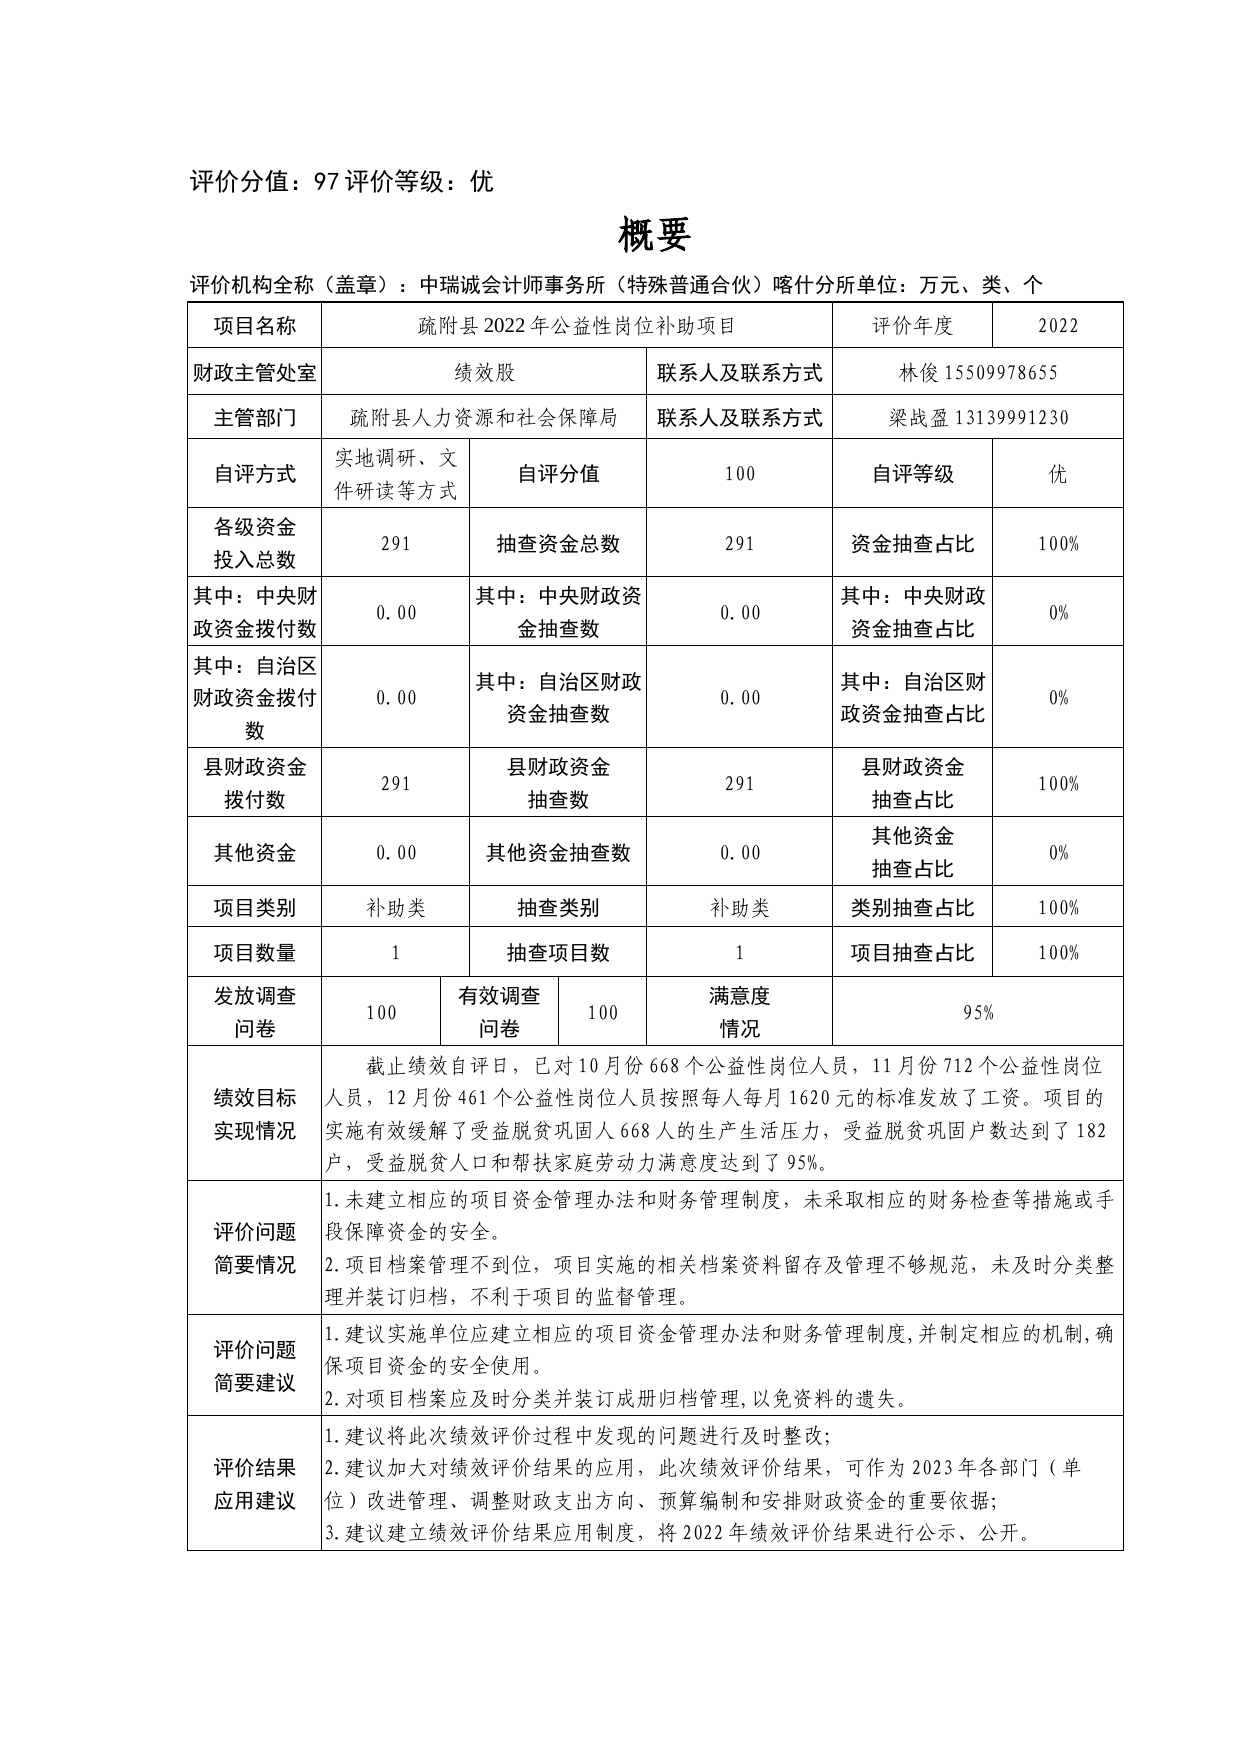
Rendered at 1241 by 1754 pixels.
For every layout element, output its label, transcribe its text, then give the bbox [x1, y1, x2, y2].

table_cell 其中：自治区财政资金抽查数 [470, 646, 646, 747]
table_cell 自评分值 [470, 439, 646, 507]
table_cell 其中：中央财政资金抽查占比 [833, 577, 992, 645]
table_cell 项目名称 [188, 303, 321, 347]
table_cell 抽查资金总数 [470, 508, 646, 576]
table_cell 其中：自治区财政资金拨付数 [188, 646, 321, 747]
table_cell 2022 [993, 303, 1123, 347]
table_cell 满意度 情况 [647, 977, 832, 1045]
table_cell 财政主管处室 [188, 348, 321, 394]
table_cell 评价结果 应用建议 [188, 1416, 321, 1549]
table_cell 100% [993, 927, 1123, 976]
table_cell 0.00 [647, 577, 832, 645]
table_cell 0.00 [647, 817, 832, 885]
table_cell 100% [993, 508, 1123, 576]
table_cell 其中：中央财政资金拨付数 [188, 577, 321, 645]
table_cell 评价机构全称（盖章）：中瑞诚会计师事务所（特殊普通合伙）喀什分所单位：万元、类、个 [188, 266, 1123, 301]
table_cell 抽查类别 [470, 886, 646, 926]
table_cell 发放调查 问卷 [188, 977, 321, 1045]
table_cell 疏附县人力资源和社会保障局 [322, 395, 646, 438]
table_cell 县财政资金 拨付数 [188, 748, 321, 816]
table_cell 县财政资金 抽查数 [470, 748, 646, 816]
table_cell 1.建议实施单位应建立相应的项目资金管理办法和财务管理制度,并制定相应的机制,确保项目资金的安全使用。 2.对项目档案应及时分类并装订成册归档管理,以免资料的遗失。 [322, 1315, 1123, 1415]
table_cell 100% [993, 748, 1123, 816]
table_cell 0% [993, 646, 1123, 747]
table_cell 1 [647, 927, 832, 976]
table_cell 0.00 [647, 646, 832, 747]
table_cell 其中：自治区财政资金抽查占比 [833, 646, 992, 747]
table_cell 其他资金抽查数 [470, 817, 646, 885]
table_cell 绩效目标 实现情况 [188, 1046, 321, 1179]
table_cell 有效调查 问卷 [441, 977, 558, 1045]
table_cell 联系人及联系方式 [647, 395, 832, 438]
table_cell 各级资金 投入总数 [188, 508, 321, 576]
table_cell 评价年度 [833, 303, 992, 347]
table_cell 291 [322, 508, 469, 576]
table_cell 100 [647, 439, 832, 507]
table_cell 疏附县2022年公益性岗位补助项目 [322, 303, 832, 347]
table_cell 补助类 [647, 886, 832, 926]
table_cell 自评方式 [188, 439, 321, 507]
table_cell 抽查项目数 [470, 927, 646, 976]
table_cell 实地调研、文件研读等方式 [322, 439, 469, 507]
table_cell 县财政资金 抽查占比 [833, 748, 992, 816]
table_cell 0% [993, 817, 1123, 885]
table_cell 概要 [188, 198, 1123, 266]
table_cell 类别抽查占比 [833, 886, 992, 926]
table_cell 0.00 [322, 577, 469, 645]
table_cell 优 [993, 439, 1123, 507]
table_cell 绩效股 [322, 348, 646, 394]
table_cell 其中：中央财政资金抽查数 [470, 577, 646, 645]
table_cell 项目数量 [188, 927, 321, 976]
table_cell 项目抽查占比 [833, 927, 992, 976]
table_cell 291 [322, 748, 469, 816]
table_cell 其他资金 [188, 817, 321, 885]
table_cell 100 [322, 977, 440, 1045]
table_cell 1 [322, 927, 469, 976]
table_cell 林俊15509978655 [833, 348, 1123, 394]
table_cell 自评等级 [833, 439, 992, 507]
table_cell 95% [833, 977, 1123, 1045]
table_cell 0.00 [322, 817, 469, 885]
table_cell 0.00 [322, 646, 469, 747]
table_cell 主管部门 [188, 395, 321, 438]
table_cell 0% [993, 577, 1123, 645]
table_cell 291 [647, 508, 832, 576]
table_header 评价分值：97评价等级：优 [188, 162, 1123, 198]
table_cell 项目类别 [188, 886, 321, 926]
table_cell 1.建议将此次绩效评价过程中发现的问题进行及时整改； 2.建议加大对绩效评价结果的应用，此次绩效评价结果，可作为2023年各部门（单位）改进管理、调整财政支出方向、预算编制和安排财政资金的重要依据； 3.建议建立绩效评价结果应用制度，将2022年绩效评价结果进行公示、公开。 [322, 1416, 1123, 1549]
table_cell 1.未建立相应的项目资金管理办法和财务管理制度，未采取相应的财务检查等措施或手段保障资金的安全。 2.项目档案管理不到位，项目实施的相关档案资料留存及管理不够规范，未及时分类整理并装订归档，不利于项目的监督管理。 [322, 1181, 1123, 1314]
table_cell 评价问题 简要建议 [188, 1315, 321, 1415]
table_cell 截止绩效自评日，已对10月份668个公益性岗位人员，11月份712个公益性岗位人员，12月份461个公益性岗位人员按照每人每月1620元的标准发放了工资。项目的实施有效缓解了受益脱贫巩固人668人的生产生活压力，受益脱贫巩固户数达到了182户，受益脱贫人口和帮扶家庭劳动力满意度达到了95%。 [322, 1046, 1123, 1179]
table_cell 其他资金 抽查占比 [833, 817, 992, 885]
table_cell 梁战盈13139991230 [833, 395, 1123, 438]
table_cell 补助类 [322, 886, 469, 926]
table_cell 评价问题 简要情况 [188, 1181, 321, 1314]
table_cell 联系人及联系方式 [647, 348, 832, 394]
table_cell 100% [993, 886, 1123, 926]
table_cell 291 [647, 748, 832, 816]
table_cell 资金抽查占比 [833, 508, 992, 576]
table_cell 100 [559, 977, 646, 1045]
